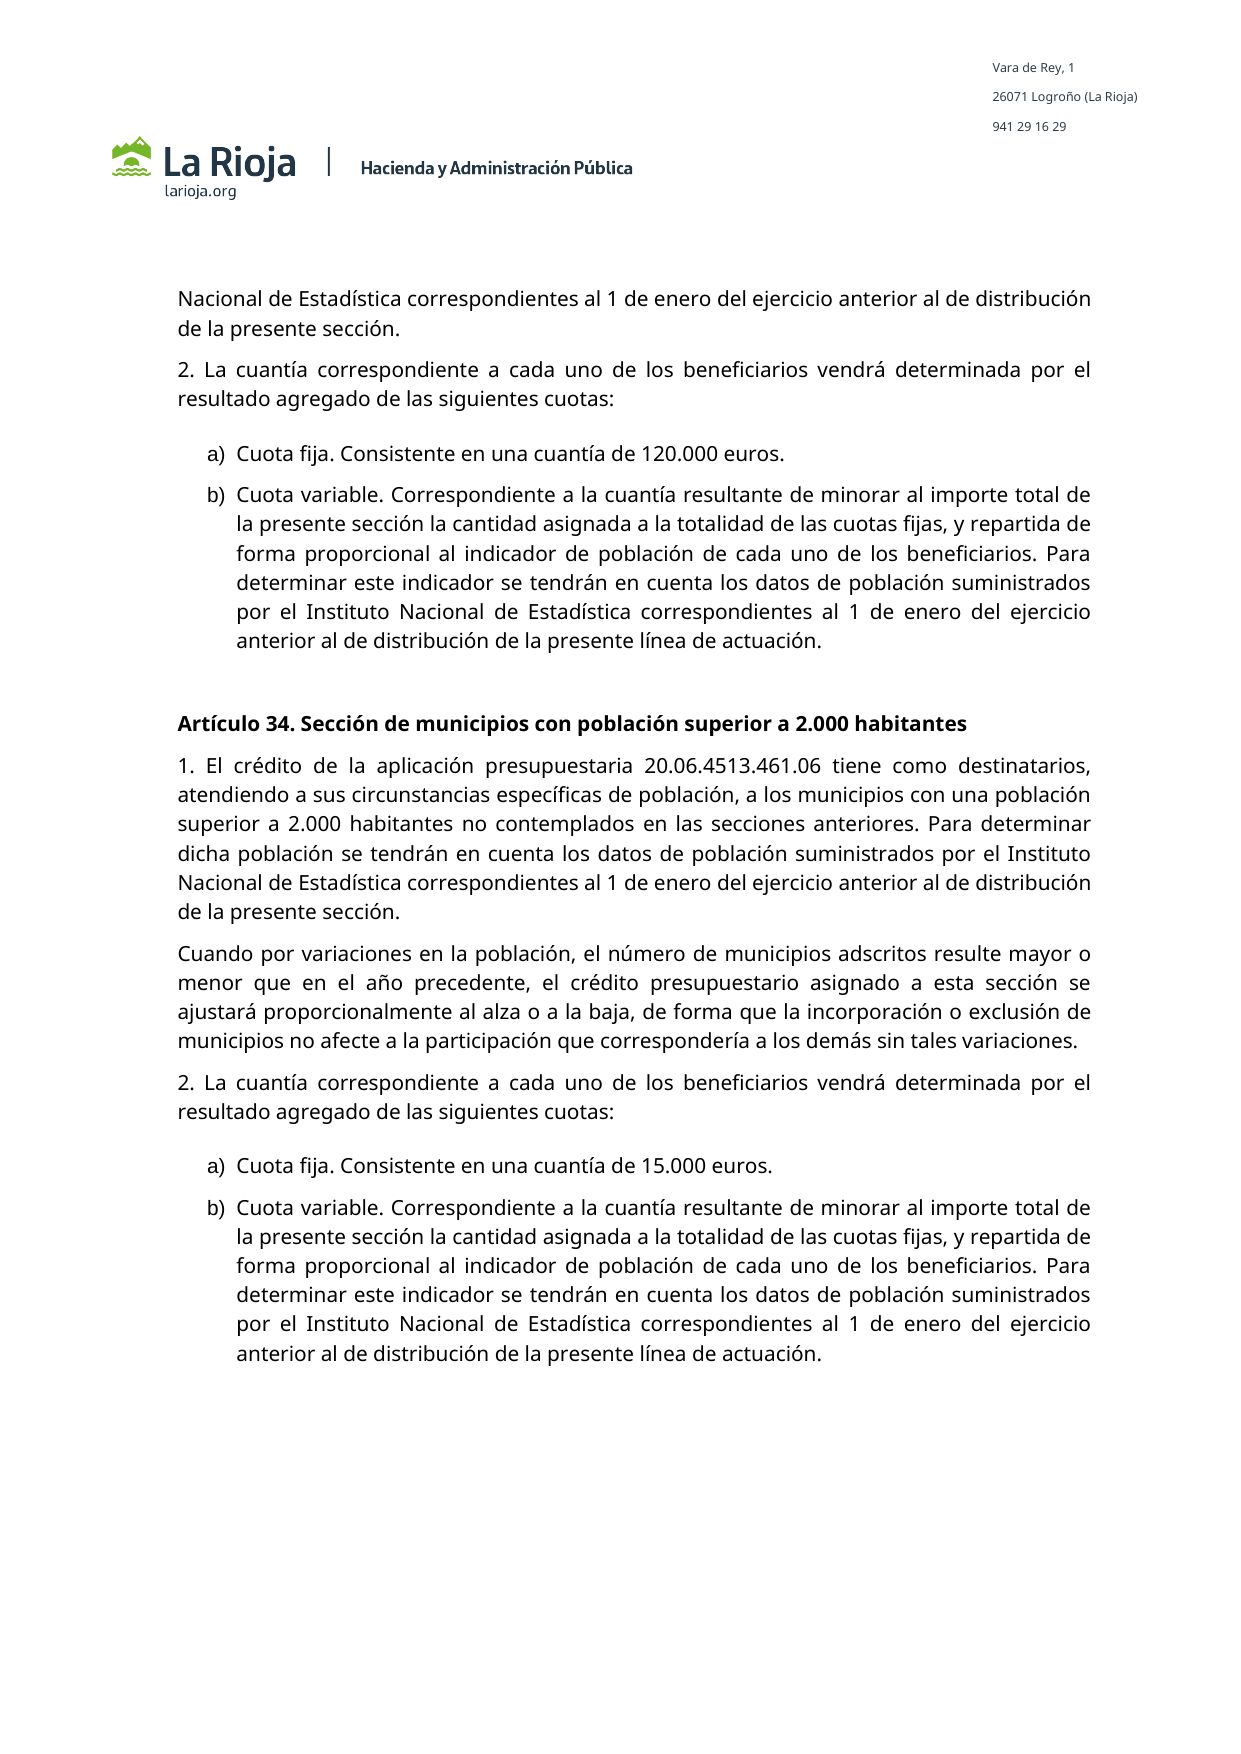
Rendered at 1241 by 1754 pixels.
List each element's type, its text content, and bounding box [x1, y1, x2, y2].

text 1. El crédito de la aplicación presupuestaria 20.06.4513.461.06 tiene como destinatarios, atendiendo a sus circunstancias específicas de población, a los municipios con una población superior a 2.000 habitantes no contemplados en las secciones anteriores. Para determinar dicha población se tendrán en cuenta los datos de población suministrados por el Instituto Nacional de Estadística correspondientes al 1 de enero del ejercicio anterior al de distribución de la presente sección. [177, 750, 1092, 925]
text Cuando por variaciones en la población, el número de municipios adscritos resulte mayor o menor que en el año precedente, el crédito presupuestario asignado a esta sección se ajustará proporcionalmente al alza o a la baja, de forma que la incorporación o exclusión de municipios no afecte a la participación que correspondería a los demás sin tales variaciones. [177, 938, 1092, 1054]
list Cuota variable. Correspondiente a la cuantía resultante de minorar al importe total de la presente sección la cantidad asignada a la totalidad de las cuotas fijas, y repartida de forma proporcional al indicador de población de cada uno de los beneficiarios. Para determinar este indicador se tendrán en cuenta los datos de población suministrados por el Instituto Nacional de Estadística correspondientes al 1 de enero del ejercicio anterior al de distribución de la presente línea de actuación. [207, 479, 1092, 654]
list Cuota fija. Consistente en una cuantía de 120.000 euros. [207, 438, 1092, 467]
subtitle Artículo 34. Sección de municipios con población superior a 2.000 habitantes [177, 708, 1092, 738]
text 2. La cuantía correspondiente a cada uno de los beneficiarios vendrá determinada por el resultado agregado de las siguientes cuotas: [177, 354, 1092, 413]
picture [19, 58, 1241, 296]
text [177, 283, 1092, 342]
text 2. La cuantía correspondiente a cada uno de los beneficiarios vendrá determinada por el resultado agregado de las siguientes cuotas: [177, 1067, 1092, 1125]
list Cuota fija. Consistente en una cuantía de 15.000 euros. [207, 1150, 1092, 1179]
list Cuota variable. Correspondiente a la cuantía resultante de minorar al importe total de la presente sección la cantidad asignada a la totalidad de las cuotas fijas, y repartida de forma proporcional al indicador de población de cada uno de los beneficiarios. Para determinar este indicador se tendrán en cuenta los datos de población suministrados por el Instituto Nacional de Estadística correspondientes al 1 de enero del ejercicio anterior al de distribución de la presente línea de actuación. [207, 1192, 1092, 1367]
